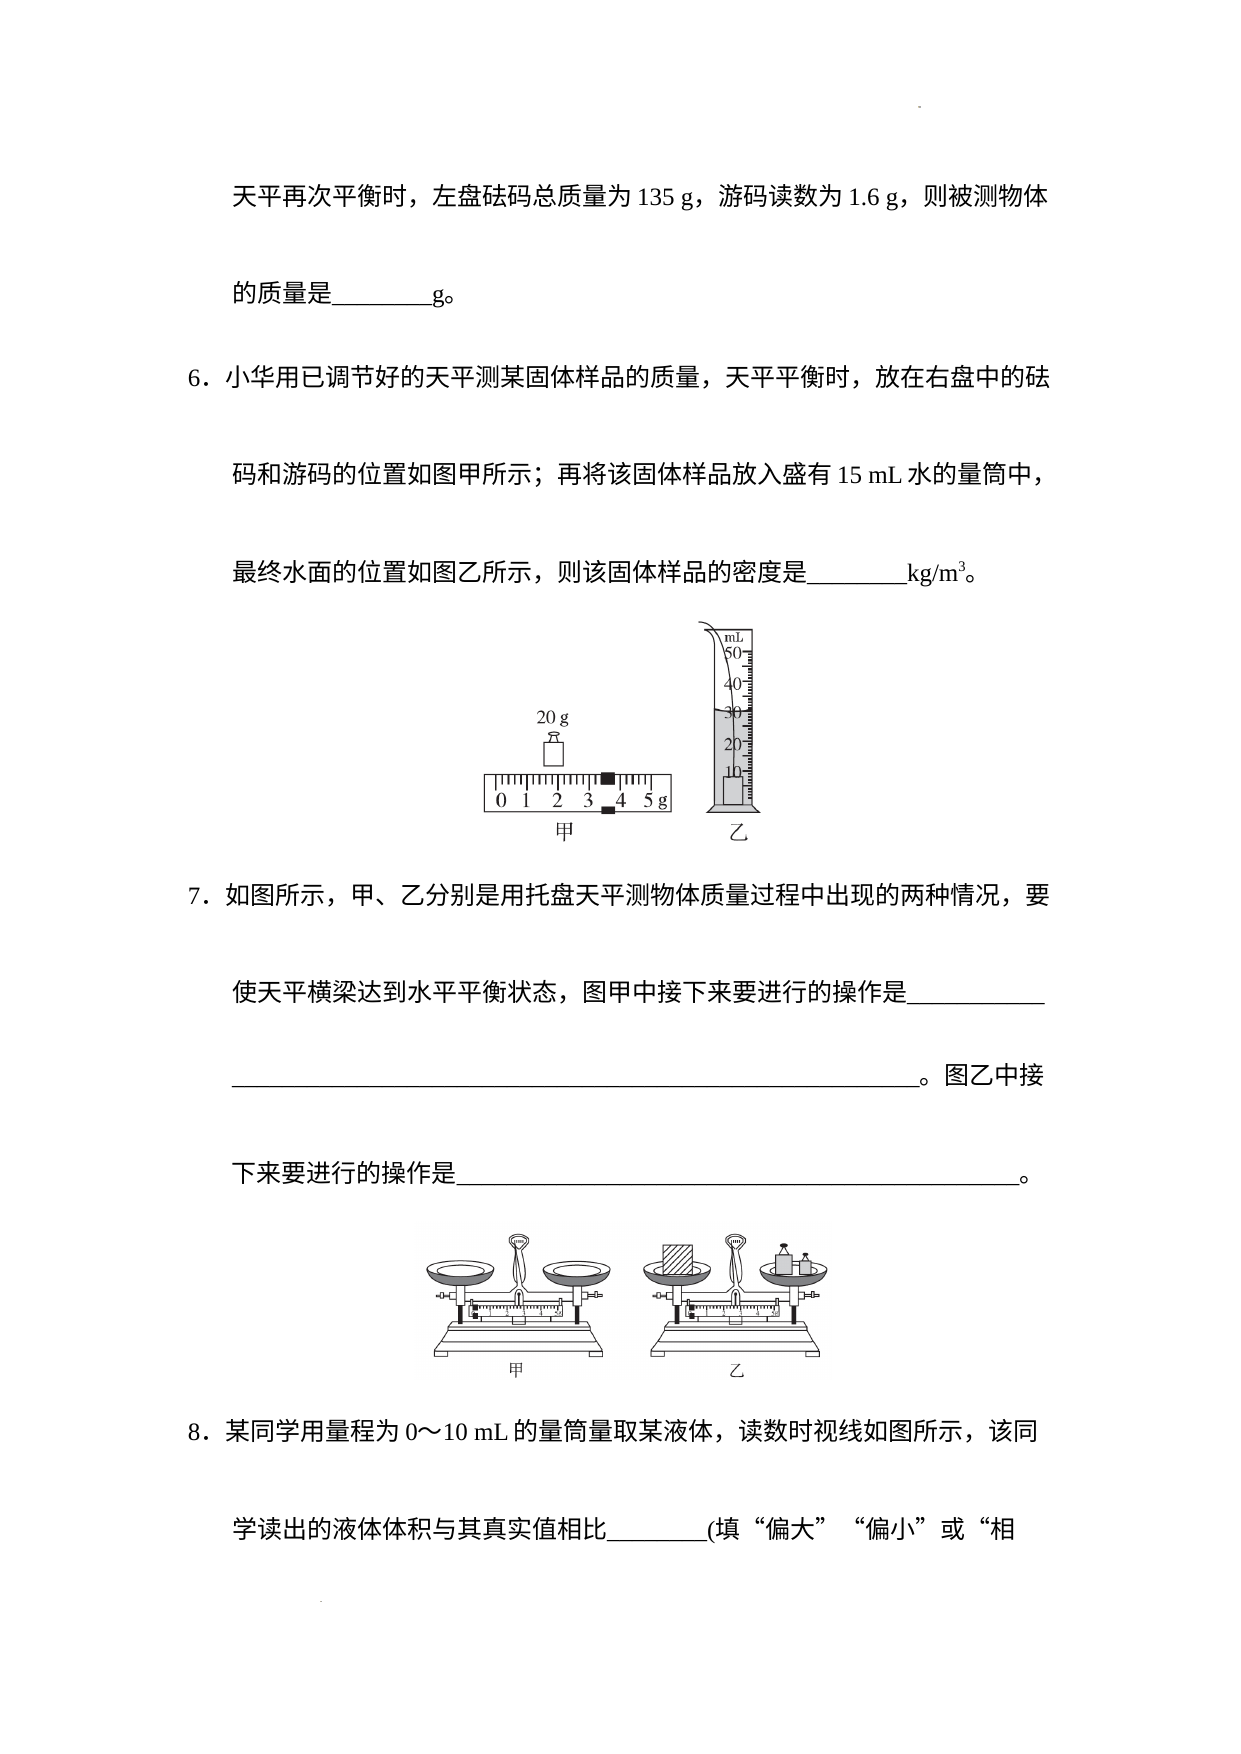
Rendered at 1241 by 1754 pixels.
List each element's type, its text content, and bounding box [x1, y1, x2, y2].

text 7．如图所示，甲、乙分别是用托盘天平测物体质量过程中出现的两种情况，要使天平横梁达到水平平衡状态，图甲中接下来要进行的操作是___________ [188, 861, 1053, 1023]
text 6．小华用已调节好的天平测某固体样品的质量，天平平衡时，放在右盘中的砝码和游码的位置如图甲所示；再将该固体样品放入盛有15 mL水的量筒中，最终水面的位置如图乙所示，则该固体样品的密度是________kg/m3。 [188, 343, 1053, 603]
text _______________________________________________________。图乙中接下来要进行的操作是_____________________________________________。 [232, 1041, 1053, 1204]
picture [414, 1221, 832, 1380]
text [188, 1397, 1053, 1560]
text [188, 162, 1053, 324]
picture [477, 620, 768, 848]
